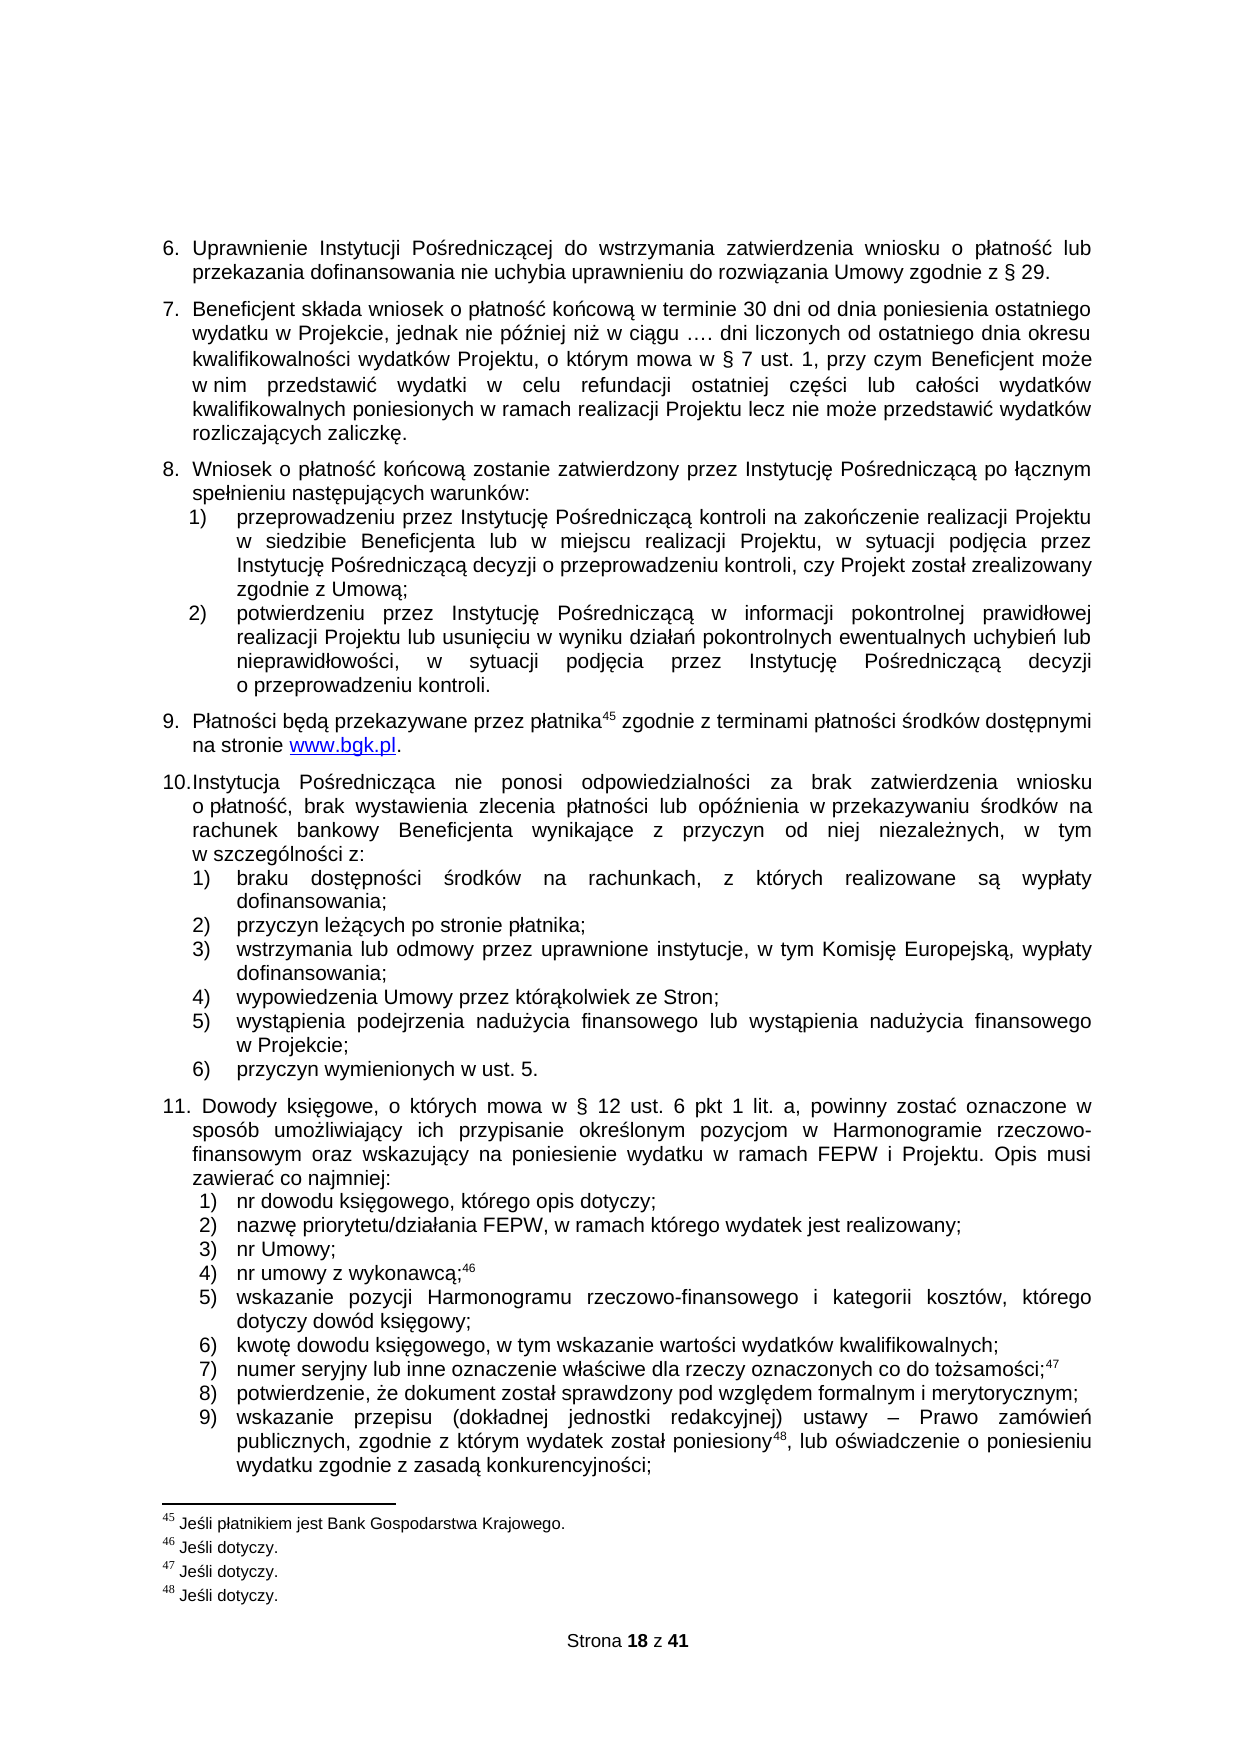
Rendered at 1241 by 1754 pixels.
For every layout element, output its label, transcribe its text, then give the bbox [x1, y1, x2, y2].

list przyczyn leżących po stronie płatnika; [192, 913, 1092, 937]
list przeprowadzeniu przez Instytucję Pośredniczącą kontroli na zakończenie realizacji Projektu w siedzibie Beneficjenta lub w miejscu realizacji Projektu, w sytuacji podjęcia przez Instytucję Pośredniczącą decyzji o przeprowadzeniu kontroli, czy Projekt został zrealizowany zgodnie z Umową; [207, 505, 1092, 601]
list braku dostępności środków na rachunkach, z których realizowane są wypłaty dofinansowania; [192, 865, 1092, 913]
list Płatności będą przekazywane przez płatnika zgodnie z terminami płatności środków dostępnymi na stronie www.bgk.pl. [162, 709, 1092, 757]
list wstrzymania lub odmowy przez uprawnione instytucje, w tym Komisję Europejską, wypłaty dofinansowania; [192, 937, 1092, 985]
list wystąpienia podejrzenia nadużycia finansowego lub wystąpienia nadużycia finansowego w Projekcie; [192, 1009, 1092, 1057]
list wypowiedzenia Umowy przez którąkolwiek ze Stron; [192, 985, 1092, 1009]
list przyczyn wymienionych w ust. 5. [192, 1057, 1092, 1081]
list Instytucja Pośrednicząca nie ponosi odpowiedzialności za brak zatwierdzenia wniosku o płatność, brak wystawienia zlecenia płatności lub opóźnienia w przekazywaniu środków na rachunek bankowy Beneficjenta wynikające z przyczyn od niej niezależnych, w tym w szczególności z: [162, 769, 1092, 865]
list Dowody księgowe, o których mowa w § 12 ust. 6 pkt 1 lit. a, powinny zostać oznaczone w sposób umożliwiający ich przypisanie określonym pozycjom w Harmonogramie rzeczowo-finansowym oraz wskazujący na poniesienie wydatku w ramach FEPW i Projektu. Opis musi zawierać co najmniej: [162, 1093, 1092, 1189]
list nazwę priorytetu/działania FEPW, w ramach którego wydatek jest realizowany; [199, 1213, 1092, 1237]
list Wniosek o płatność końcową zostanie zatwierdzony przez Instytucję Pośredniczącą po łącznym spełnieniu następujących warunków: [162, 457, 1092, 505]
list nr umowy z wykonawcą; [199, 1261, 1092, 1285]
list potwierdzeniu przez Instytucję Pośredniczącą w informacji pokontrolnej prawidłowej realizacji Projektu lub usunięciu w wyniku działań pokontrolnych ewentualnych uchybień lub nieprawidłowości, w sytuacji podjęcia przez Instytucję Pośredniczącą decyzji o przeprowadzeniu kontroli. [207, 601, 1092, 697]
list kwotę dowodu księgowego, w tym wskazanie wartości wydatków kwalifikowalnych; [199, 1333, 1092, 1357]
list wskazanie przepisu (dokładnej jednostki redakcyjnej) ustawy – Prawo zamówień publicznych, zgodnie z którym wydatek został poniesiony, lub oświadczenie o poniesieniu wydatku zgodnie z zasadą konkurencyjności; [199, 1405, 1092, 1477]
list wskazanie pozycji Harmonogramu rzeczowo-finansowego i kategorii kosztów, którego dotyczy dowód księgowy; [199, 1285, 1092, 1333]
list numer seryjny lub inne oznaczenie właściwe dla rzeczy oznaczonych co do tożsamości; [199, 1357, 1092, 1381]
list Uprawnienie Instytucji Pośredniczącej do wstrzymania zatwierdzenia wniosku o płatność lub przekazania dofinansowania nie uchybia uprawnieniu do rozwiązania Umowy zgodnie z § 29. [162, 236, 1092, 284]
list potwierdzenie, że dokument został sprawdzony pod względem formalnym i merytorycznym; [199, 1381, 1092, 1405]
list nr dowodu księgowego, którego opis dotyczy; [199, 1189, 1092, 1213]
list Beneficjent składa wniosek o płatność końcową w terminie 30 dni od dnia poniesienia ostatniego wydatku w Projekcie, jednak nie później niż w ciągu …. dni liczonych od ostatniego dnia okresu kwalifikowalności wydatków Projektu, o którym mowa w § 7 ust. 1, przy czym Beneficjent może w nim przedstawić wydatki w celu refundacji ostatniej części lub całości wydatków kwalifikowalnych poniesionych w ramach realizacji Projektu lecz nie może przedstawić wydatków rozliczających zaliczkę. [162, 297, 1092, 444]
list nr Umowy; [199, 1237, 1092, 1261]
